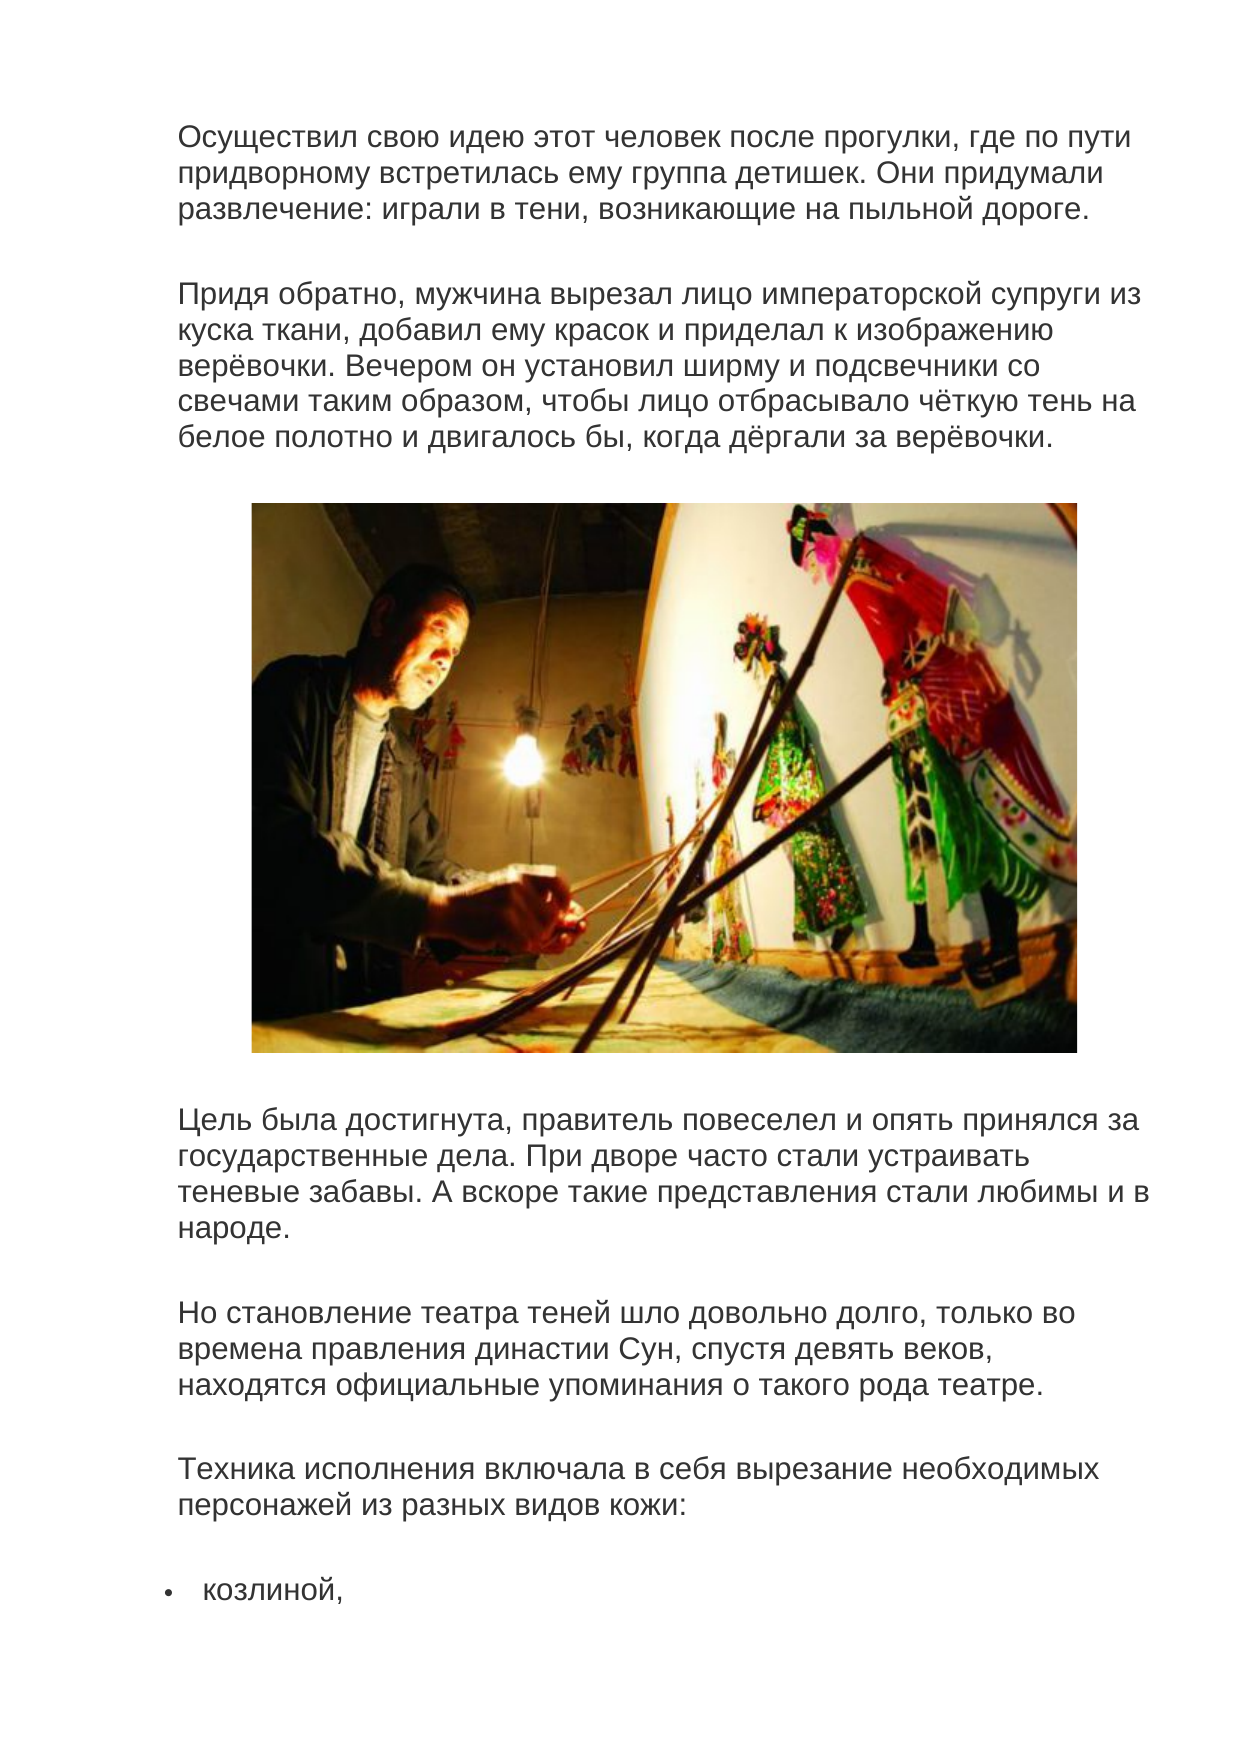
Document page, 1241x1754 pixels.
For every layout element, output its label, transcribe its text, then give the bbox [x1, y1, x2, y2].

text Осуществил свою идею этот человек после прогулки, где по пути придворному встретилась ему группа детишек. Они придумали развлечение: играли в тени, возникающие на пыльной дороге. [177, 118, 1152, 226]
list козлиной, [165, 1571, 1152, 1607]
text Придя обратно, мужчина вырезал лицо императорской супруги из куска ткани, добавил ему красок и приделал к изображению верёвочки. Вечером он установил ширму и подсвечники со свечами таким образом, чтобы лицо отбрасывало чёткую тень на белое полотно и двигалось бы, когда дёргали за верёвочки. [177, 275, 1152, 454]
text Но становление театра теней шло довольно долго, только во времена правления династии Сун, спустя девять веков, находятся официальные упоминания о такого рода театре. [177, 1294, 1152, 1402]
picture [251, 503, 1078, 1053]
text Техника исполнения включала в себя вырезание необходимых персонажей из разных видов кожи: [177, 1450, 1152, 1522]
text Цель была достигнута, правитель повеселел и опять принялся за государственные дела. При дворе часто стали устраивать теневые забавы. А вскоре такие представления стали любимы и в народе. [177, 1101, 1152, 1245]
